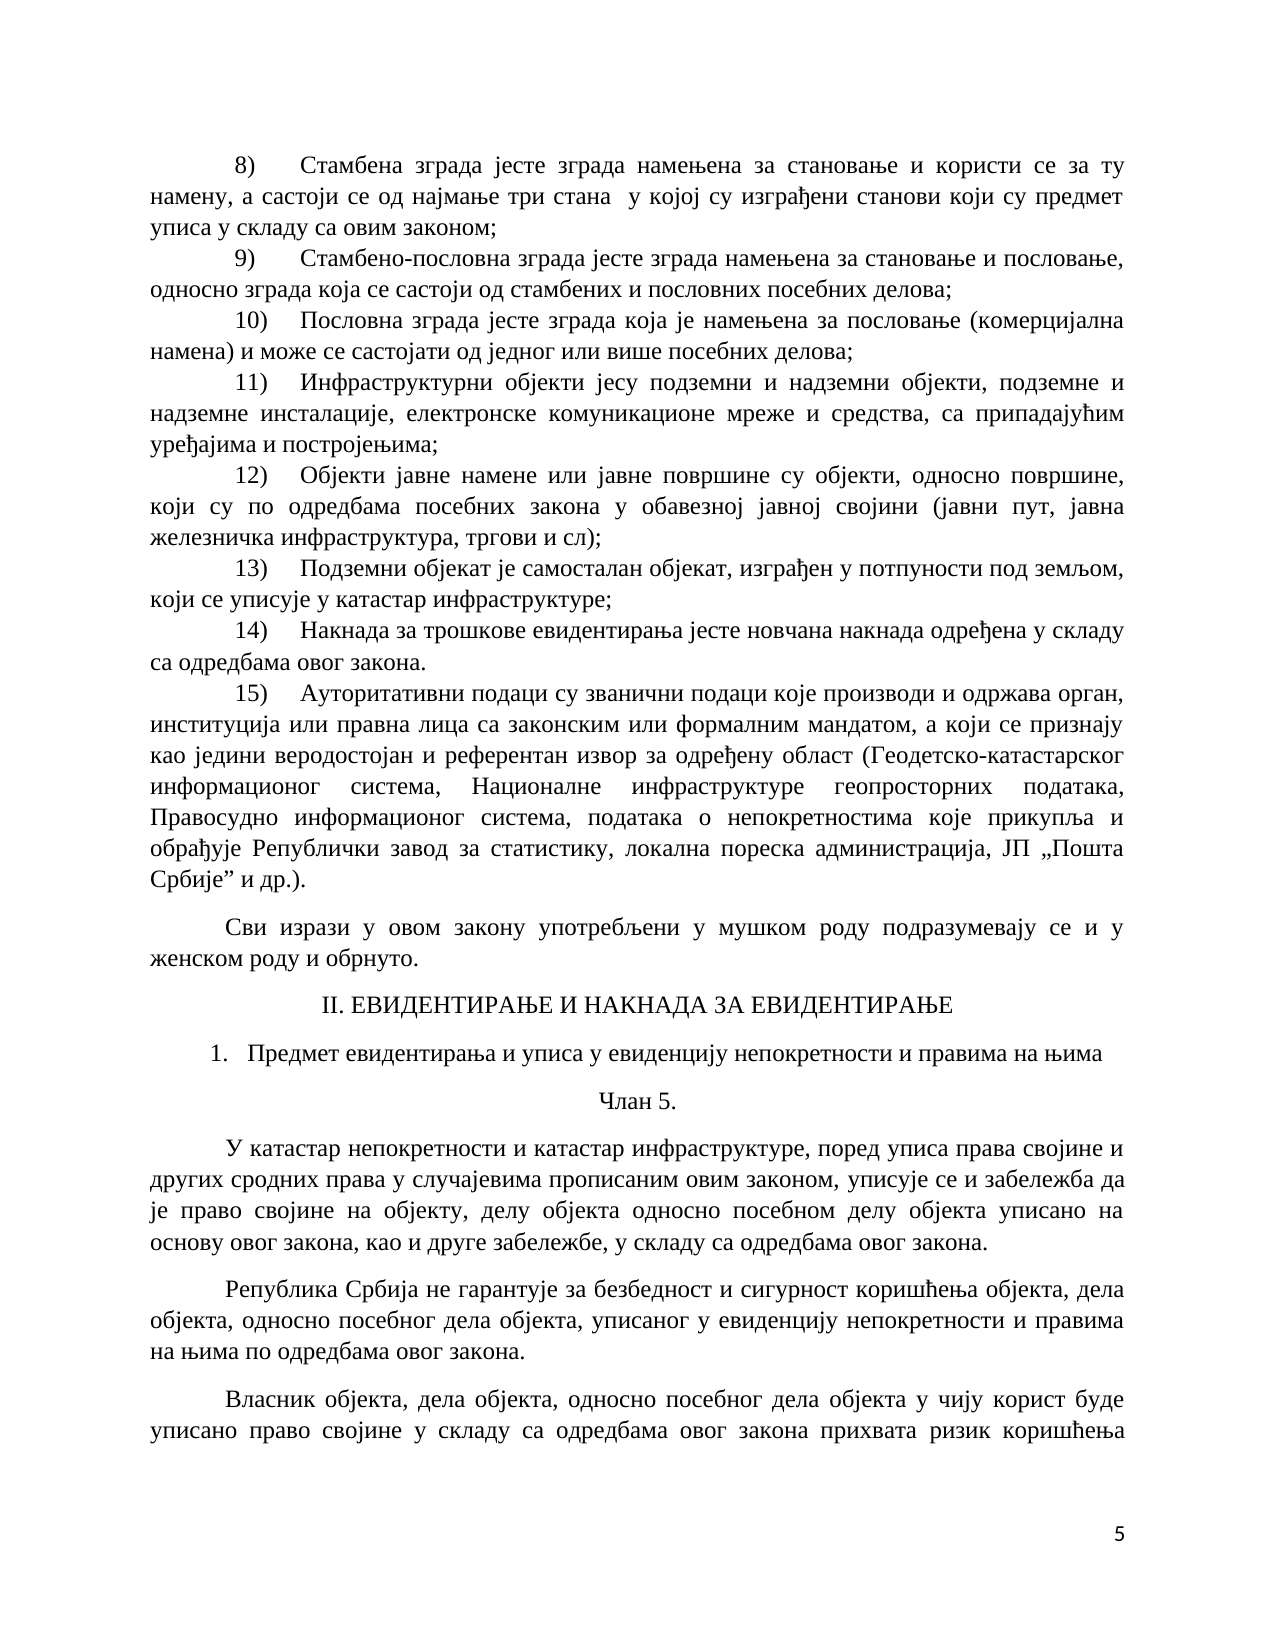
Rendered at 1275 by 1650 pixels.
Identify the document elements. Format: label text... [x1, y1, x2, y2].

text II. ЕВИДЕНТИРАЊЕ И НАКНАДА ЗА ЕВИДЕНТИРАЊЕ [150, 990, 1125, 1019]
list Објекти јавне намене или јавне површине су објекти, односно површине, који су по одредбама посебних закона у обавезној јавној својини (јавни пут, јавна железничка инфраструктура, тргови и сл); [150, 460, 1125, 551]
list Пословна зграда јесте зграда која је намењена за пословање (комерцијална намена) и може се састојати од једног или више посебних делова; [150, 305, 1125, 365]
list Ауторитативни подаци су званични подаци које производи и одржава орган, институција или правна лица са законским или формалним мандатом, а који се признају као једини веродостојан и референтан извор за одређену област (Геодетско-катастарског информационог система, Националне инфраструктуре геопросторних података, Правосудно информационог система, података о непокретностима које прикупља и обрађује Републички завод за статистику, локална пореска администрација, ЈП „Пошта Србије” и др.). [150, 678, 1125, 893]
text Сви изрази у овом закону употребљени у мушком роду подразумевају се и у женском роду и обрнуто. [150, 912, 1125, 971]
text У катастар непокретности и катастар инфраструктуре, поред уписа права својине и других сродних права у случајевима прописаним овим законом, уписује се и забележба да је право својине на објекту, делу објекта односно посебном делу објекта уписано на основу овог закона, као и друге забележбе, у складу са одредбама овог закона. [150, 1133, 1125, 1255]
list Подземни објекат је самосталан објекат, изграђен у потпуности под земљом, који се уписује у катастар инфраструктуре; [150, 553, 1125, 613]
list Накнада за трошкове евидентирања јесте новчана накнада одређена у складу са одредбама овог закона. [150, 616, 1125, 675]
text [150, 1384, 1125, 1444]
list Предмет евидентирања и уписа у евиденцију непокретности и правима на њима [187, 1038, 1125, 1067]
list Стамбена зграда јесте зграда намењена за становање и користи се за ту намену, а састоји се од најмање три стана у којој су изграђени станови који су предмет уписа у складу са овим законом; [150, 150, 1125, 241]
text Република Србија не гарантује за безбедност и сигурност коришћења објекта, дела објекта, односно посебног дела објекта, уписаног у евиденцију непокретности и правима на њима по одредбама овог закона. [150, 1274, 1125, 1365]
list Стамбено-пословна зграда јесте зграда намењена за становање и пословање, односно зграда која се састоји од стамбених и пословних посебних делова; [150, 243, 1125, 303]
text Члан 5. [150, 1086, 1125, 1114]
list Инфраструктурни објекти јесу подземни и надземни објекти, подземне и надземне инсталације, електронске комуникационе мреже и средства, са припадајућим уређајима и постројењима; [150, 367, 1125, 458]
